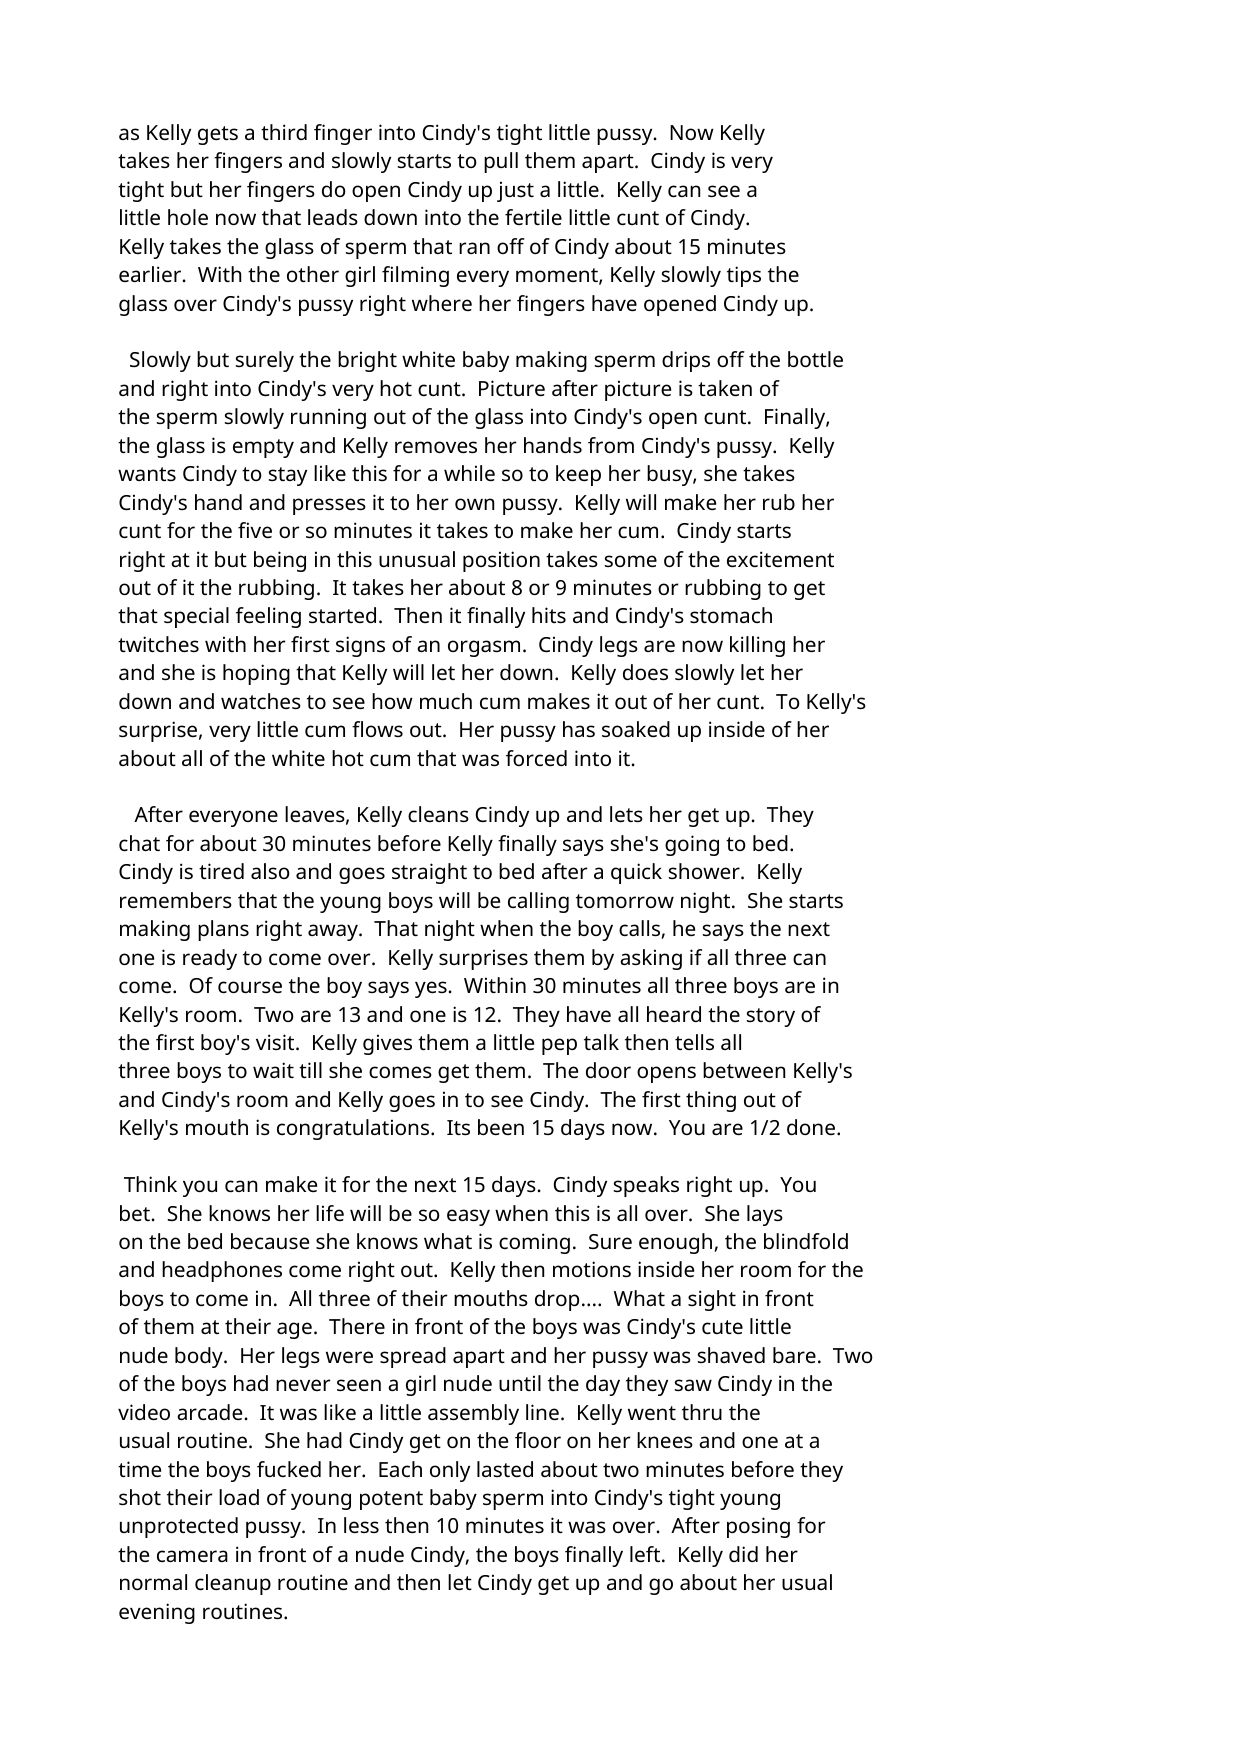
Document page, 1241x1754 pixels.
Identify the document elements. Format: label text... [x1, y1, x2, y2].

text and she is hoping that Kelly will let her down. Kelly does slowly let her [118, 658, 1122, 687]
text the first boy's visit. Kelly gives them a little pep talk then tells all [118, 1028, 1122, 1057]
text cunt for the five or so minutes it takes to make her cum. Cindy starts [118, 516, 1122, 545]
text normal cleanup routine and then let Cindy get up and go about her usual [118, 1568, 1122, 1597]
text Slowly but surely the bright white baby making sperm drips off the bottle [118, 346, 1122, 374]
text the glass is empty and Kelly removes her hands from Cindy's pussy. Kelly [118, 431, 1122, 459]
text come. Of course the boy says yes. Within 30 minutes all three boys are in [118, 971, 1122, 1000]
text three boys to wait till she comes get them. The door opens between Kelly's [118, 1057, 1122, 1085]
text on the bed because she knows what is coming. Sure enough, the blindfold [118, 1227, 1122, 1256]
text remembers that the young boys will be calling tomorrow night. She starts [118, 886, 1122, 914]
text out of it the rubbing. It takes her about 8 or 9 minutes or rubbing to get [118, 573, 1122, 602]
text as Kelly gets a third finger into Cindy's tight little pussy. Now Kelly [118, 118, 1122, 147]
text video arcade. It was like a little assembly line. Kelly went thru the [118, 1398, 1122, 1426]
text and right into Cindy's very hot cunt. Picture after picture is taken of [118, 374, 1122, 402]
text Kelly's mouth is congratulations. Its been 15 days now. You are 1/2 done. [118, 1113, 1122, 1142]
text Cindy's hand and presses it to her own pussy. Kelly will make her rub her [118, 488, 1122, 516]
text of them at their age. There in front of the boys was Cindy's cute little [118, 1312, 1122, 1341]
text little hole now that leads down into the fertile little cunt of Cindy. [118, 203, 1122, 232]
text evening routines. [118, 1597, 1122, 1625]
text that special feeling started. Then it finally hits and Cindy's stomach [118, 602, 1122, 630]
text about all of the white hot cum that was forced into it. [118, 744, 1122, 772]
text and Cindy's room and Kelly goes in to see Cindy. The first thing out of [118, 1085, 1122, 1113]
text Kelly takes the glass of sperm that ran off of Cindy about 15 minutes [118, 232, 1122, 260]
text the camera in front of a nude Cindy, the boys finally left. Kelly did her [118, 1540, 1122, 1568]
text of the boys had never seen a girl nude until the day they saw Cindy in the [118, 1369, 1122, 1398]
text Kelly's room. Two are 13 and one is 12. They have all heard the story of [118, 1000, 1122, 1028]
text usual routine. She had Cindy get on the floor on her knees and one at a [118, 1426, 1122, 1455]
text making plans right away. That night when the boy calls, he says the next [118, 914, 1122, 943]
text shot their load of young potent baby sperm into Cindy's tight young [118, 1483, 1122, 1512]
text bet. She knows her life will be so easy when this is all over. She lays [118, 1199, 1122, 1227]
text earlier. With the other girl filming every moment, Kelly slowly tips the [118, 260, 1122, 289]
text unprotected pussy. In less then 10 minutes it was over. After posing for [118, 1512, 1122, 1540]
text After everyone leaves, Kelly cleans Cindy up and lets her get up. They [118, 801, 1122, 829]
text time the boys fucked her. Each only lasted about two minutes before they [118, 1455, 1122, 1483]
text wants Cindy to stay like this for a while so to keep her busy, she takes [118, 459, 1122, 488]
text chat for about 30 minutes before Kelly finally says she's going to bed. [118, 829, 1122, 857]
text boys to come in. All three of their mouths drop.... What a sight in front [118, 1284, 1122, 1312]
text twitches with her first signs of an orgasm. Cindy legs are now killing her [118, 630, 1122, 658]
text surprise, very little cum flows out. Her pussy has soaked up inside of her [118, 715, 1122, 744]
text one is ready to come over. Kelly surprises them by asking if all three can [118, 943, 1122, 971]
text Cindy is tired also and goes straight to bed after a quick shower. Kelly [118, 857, 1122, 886]
text takes her fingers and slowly starts to pull them apart. Cindy is very [118, 147, 1122, 175]
text nude body. Her legs were spread apart and her pussy was shaved bare. Two [118, 1341, 1122, 1369]
text Think you can make it for the next 15 days. Cindy speaks right up. You [118, 1170, 1122, 1199]
text tight but her fingers do open Cindy up just a little. Kelly can see a [118, 175, 1122, 203]
text and headphones come right out. Kelly then motions inside her room for the [118, 1256, 1122, 1284]
text the sperm slowly running out of the glass into Cindy's open cunt. Finally, [118, 402, 1122, 431]
text glass over Cindy's pussy right where her fingers have opened Cindy up. [118, 289, 1122, 317]
text down and watches to see how much cum makes it out of her cunt. To Kelly's [118, 687, 1122, 715]
text right at it but being in this unusual position takes some of the excitement [118, 545, 1122, 573]
